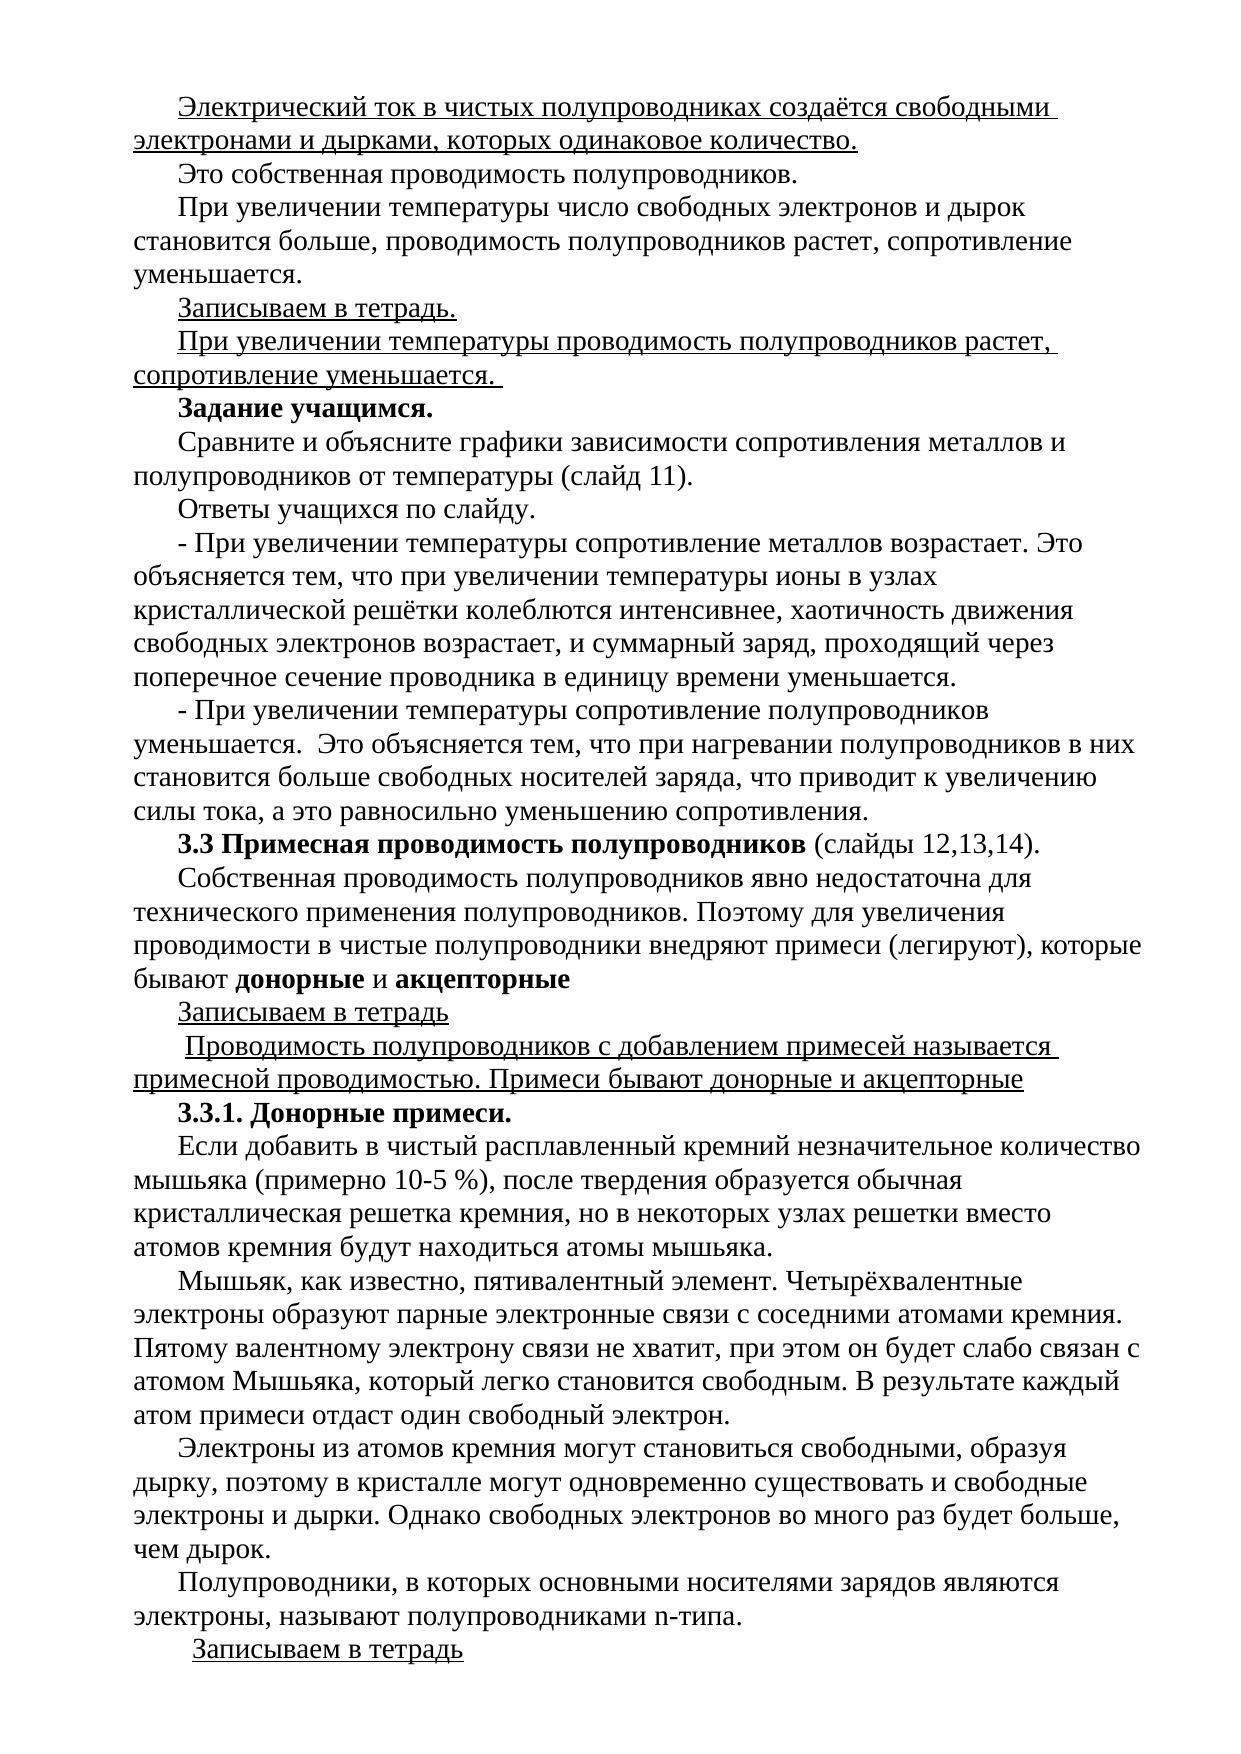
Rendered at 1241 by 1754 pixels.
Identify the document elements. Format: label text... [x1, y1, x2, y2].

text Мышьяк, как известно, пятивалентный элемент. Четырёхвалентные электроны образуют парные электронные связи с соседними атомами кремния. Пятому валентному электрону связи не хватит, при этом он будет слабо связан с атомом Мышьяка, который легко становится свободным. В результате каждый атом примеси отдаст один свободный электрон. [133, 1263, 1146, 1430]
text 3.3.1. Донорные примеси. [133, 1095, 1146, 1128]
list Записываем в тетрадь. [133, 290, 1146, 323]
text - При увеличении температуры сопротивление полупроводников уменьшается. Это объясняется тем, что при нагревании полупроводников в них становится больше свободных носителей заряда, что приводит к увеличению силы тока, а это равносильно уменьшению сопротивления. [133, 692, 1146, 827]
text - При увеличении температуры сопротивление металлов возрастает. Это объясняется тем, что при увеличении температуры ионы в узлах кристаллической решётки колеблются интенсивнее, хаотичность движения свободных электронов возрастает, и суммарный заряд, проходящий через поперечное сечение проводника в единицу времени уменьшается. [133, 525, 1146, 692]
text Сравните и объясните графики зависимости сопротивления металлов и полупроводников от температуры (слайд 11). [133, 424, 1146, 491]
text При увеличении температуры проводимость полупроводников растет, сопротивление уменьшается. [133, 323, 1146, 391]
text Задание учащимся. [133, 391, 1146, 424]
text Проводимость полупроводников с добавлением примесей называется примесной проводимостью. Примеси бывают донорные и акцепторные [133, 1028, 1146, 1095]
text Ответы учащихся по слайду. [133, 491, 1146, 525]
text При увеличении температуры число свободных электронов и дырок становится больше, проводимость полупроводников растет, сопротивление уменьшается. [133, 189, 1146, 290]
text Полупроводники, в которых основными носителями зарядов являются электроны, называют полупроводниками n-типа. [133, 1564, 1146, 1632]
text Электроны из атомов кремния могут становиться свободными, образуя дырку, поэтому в кристалле могут одновременно существовать и свободные электроны и дырки. Однако свободных электронов во много раз будет больше, чем дырок. [133, 1430, 1146, 1564]
text Это собственная проводимость полупроводников. [133, 156, 1146, 189]
text Если добавить в чистый расплавленный кремний незначительное количество мышьяка (примерно 10-5 %), после твердения образуется обычная кристаллическая решетка кремния, но в некоторых узлах решетки вместо атомов кремния будут находиться атомы мышьяка. [133, 1128, 1146, 1263]
text Записываем в тетрадь [133, 1632, 1146, 1665]
text Собственная проводимость полупроводников явно недостаточна для технического применения полупроводников. Поэтому для увеличения проводимости в чистые полупроводники внедряют примеси (легируют), которые бывают донорные и акцепторные [133, 860, 1146, 994]
list Электрический ток в чистых полупроводниках создаётся свободными электронами и дырками, которых одинаковое количество. [133, 89, 1146, 156]
text Записываем в тетрадь [133, 994, 1146, 1028]
text 3.3 Примесная проводимость полупроводников (слайды 12,13,14). [133, 827, 1146, 860]
